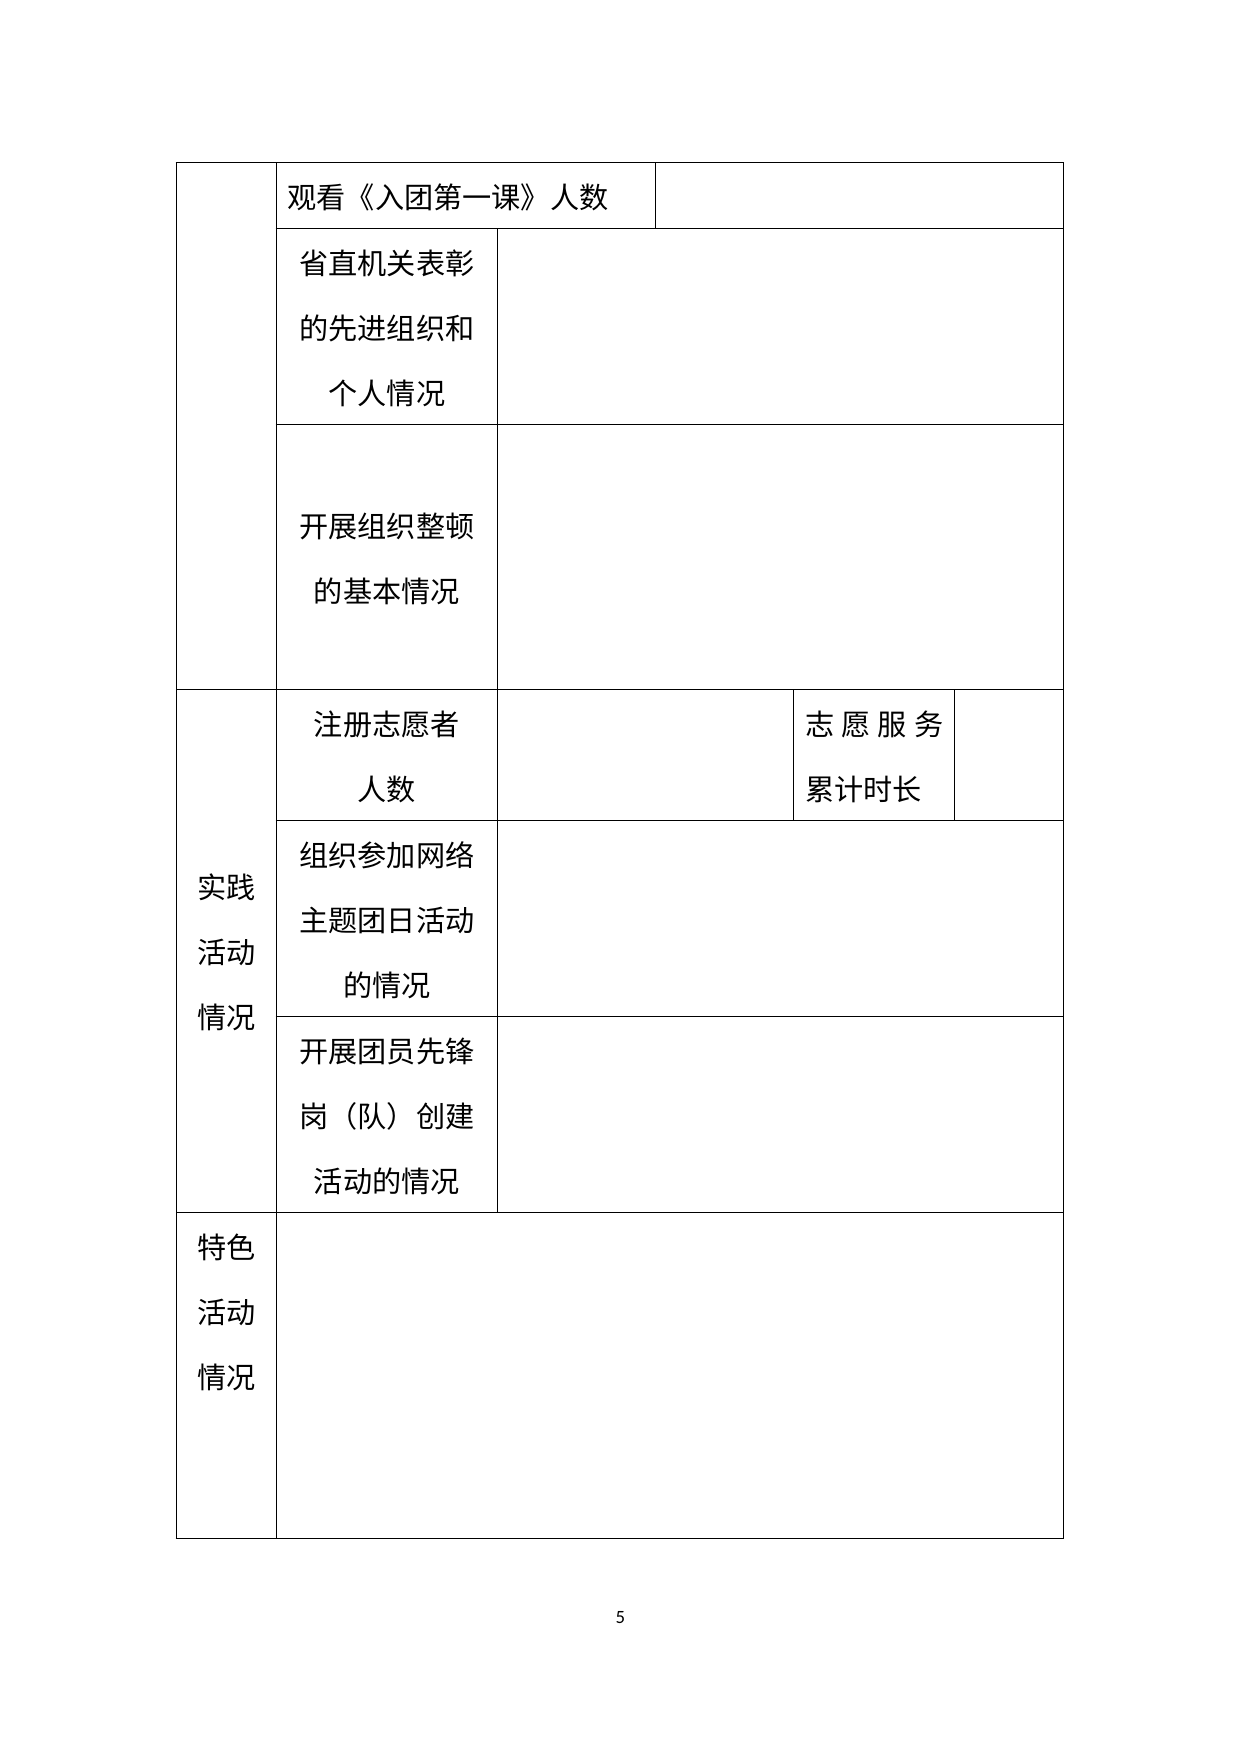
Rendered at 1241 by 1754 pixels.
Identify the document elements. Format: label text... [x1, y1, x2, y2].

table_cell 注册志愿者 人数 [277, 690, 497, 820]
table_cell [955, 690, 1063, 820]
table_cell 特色活动情况 [177, 1213, 276, 1538]
table_cell 省直机关表彰的先进组织和个人情况 [277, 229, 497, 424]
table_cell [498, 425, 1063, 689]
table_cell 开展团员先锋岗（队）创建 活动的情况 [277, 1017, 497, 1212]
table_cell 实践活动情况 [177, 690, 276, 1212]
table_cell 开展组织整顿的基本情况 [277, 425, 497, 689]
table_cell [498, 1017, 1063, 1212]
table_cell [498, 229, 1063, 424]
table_cell [498, 690, 793, 820]
table_cell [277, 1213, 1063, 1538]
table_cell 观看《入团第一课》人数 [277, 163, 655, 228]
table_cell [498, 821, 1063, 1016]
table_cell 志愿服务累计时长 [794, 690, 954, 820]
table_cell [656, 163, 1063, 228]
table_cell 组织参加网络主题团日活动的情况 [277, 821, 497, 1016]
